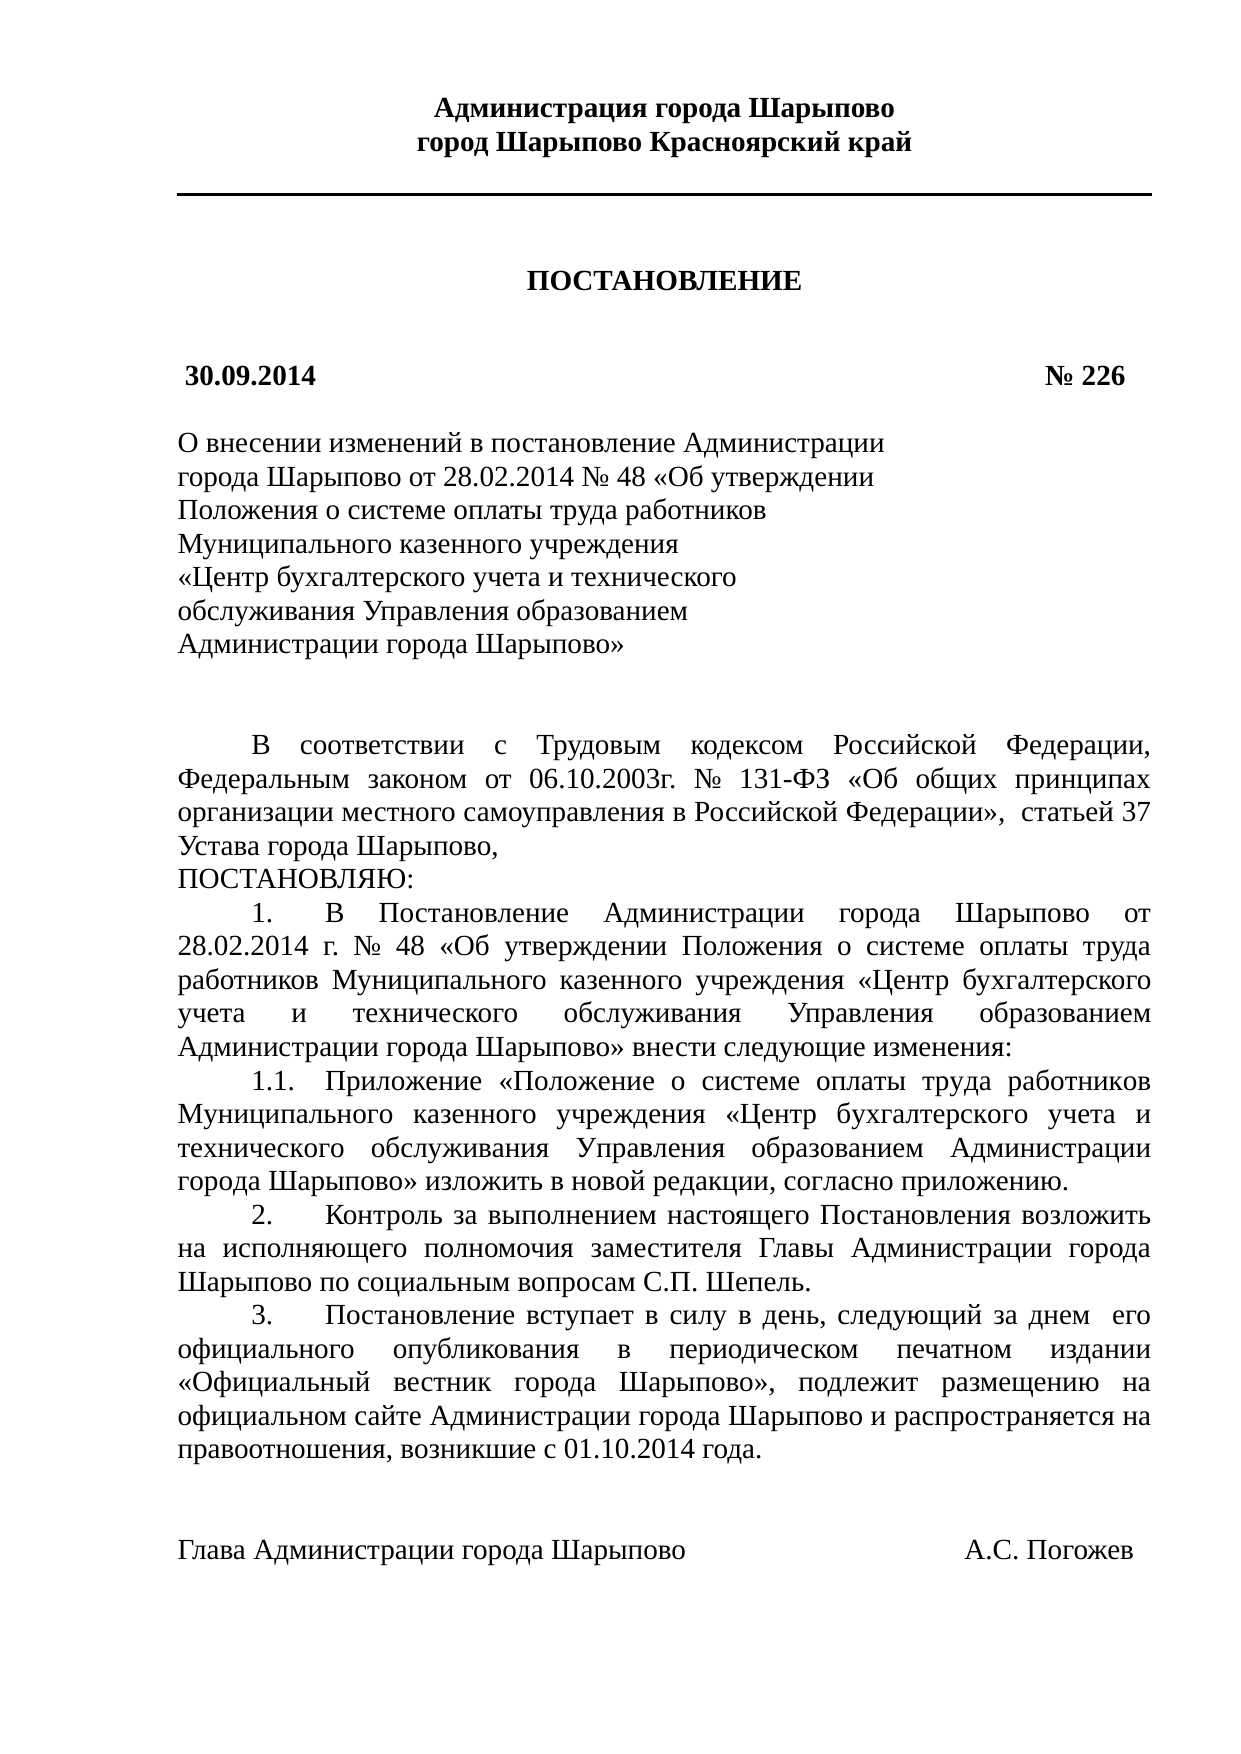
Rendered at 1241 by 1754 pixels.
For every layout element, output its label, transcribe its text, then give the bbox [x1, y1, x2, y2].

text города Шарыпово от 28.02.2014 № 48 «Об утверждении [177, 459, 1152, 492]
list Контроль за выполнением настоящего Постановления возложить на исполняющего полномочия заместителя Главы Администрации города Шарыпово по социальным вопросам С.П. Шепель. [177, 1197, 1152, 1297]
text 30.09.2014 № 226 [177, 358, 1152, 392]
text город Шарыпово Красноярский край [177, 124, 1152, 157]
text ПОСТАНОВЛЯЮ: [177, 861, 1152, 895]
list В Постановление Администрации города Шарыпово от 28.02.2014 г. № 48 «Об утверждении Положения о системе оплаты труда работников Муниципального казенного учреждения «Центр бухгалтерского учета и технического обслуживания Управления образованием Администрации города Шарыпово» внести следующие изменения: [177, 895, 1152, 1063]
list Постановление вступает в силу в день, следующий за днем его официального опубликования в периодическом печатном издании «Официальный вестник города Шарыпово», подлежит размещению на официальном сайте Администрации города Шарыпово и распространяется на правоотношения, возникшие с 01.10.2014 года. [177, 1297, 1152, 1465]
text обслуживания Управления образованием [177, 593, 1152, 627]
list Приложение «Положение о системе оплаты труда работников Муниципального казенного учреждения «Центр бухгалтерского учета и технического обслуживания Управления образованием Администрации города Шарыпово» изложить в новой редакции, согласно приложению. [177, 1063, 1152, 1197]
text Положения о системе оплаты труда работников [177, 492, 1152, 526]
text ПОСТАНОВЛЕНИЕ [177, 263, 1152, 297]
text О внесении изменений в постановление Администрации [177, 425, 1152, 459]
text Администрация города Шарыпово [177, 90, 1152, 124]
text Администрации города Шарыпово» [177, 627, 1152, 660]
text Муниципального казенного учреждения [177, 526, 1152, 559]
text Глава Администрации города Шарыпово А.С. Погожев [177, 1532, 1152, 1566]
text «Центр бухгалтерского учета и технического [177, 559, 1152, 593]
text В соответствии с Трудовым кодексом Российской Федерации, Федеральным законом от 06.10.2003г. № 131-ФЗ «Об общих принципах организации местного самоуправления в Российской Федерации», статьей 37 Устава города Шарыпово, [177, 727, 1152, 861]
